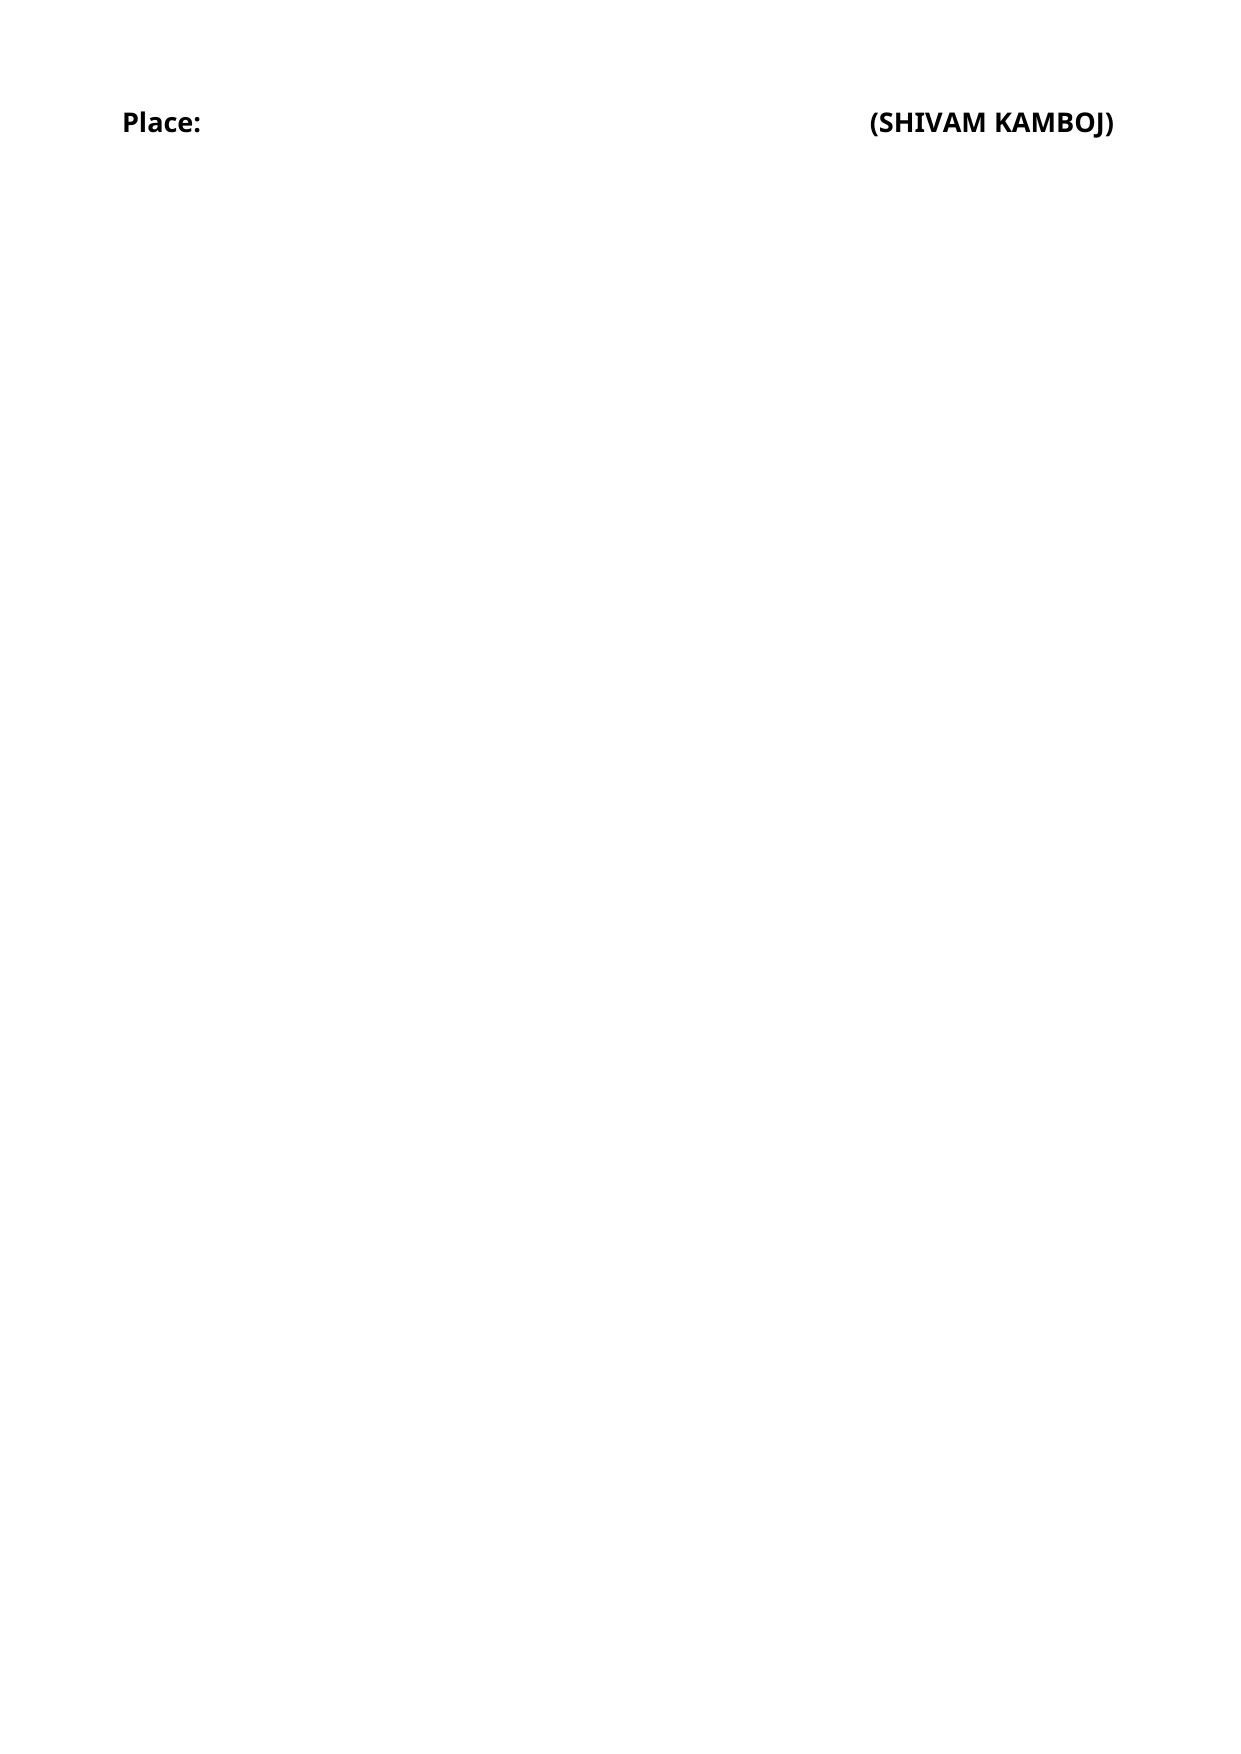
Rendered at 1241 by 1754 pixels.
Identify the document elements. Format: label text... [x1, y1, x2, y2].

text Place: (SHIVAM KAMBOJ) [122, 103, 1153, 140]
